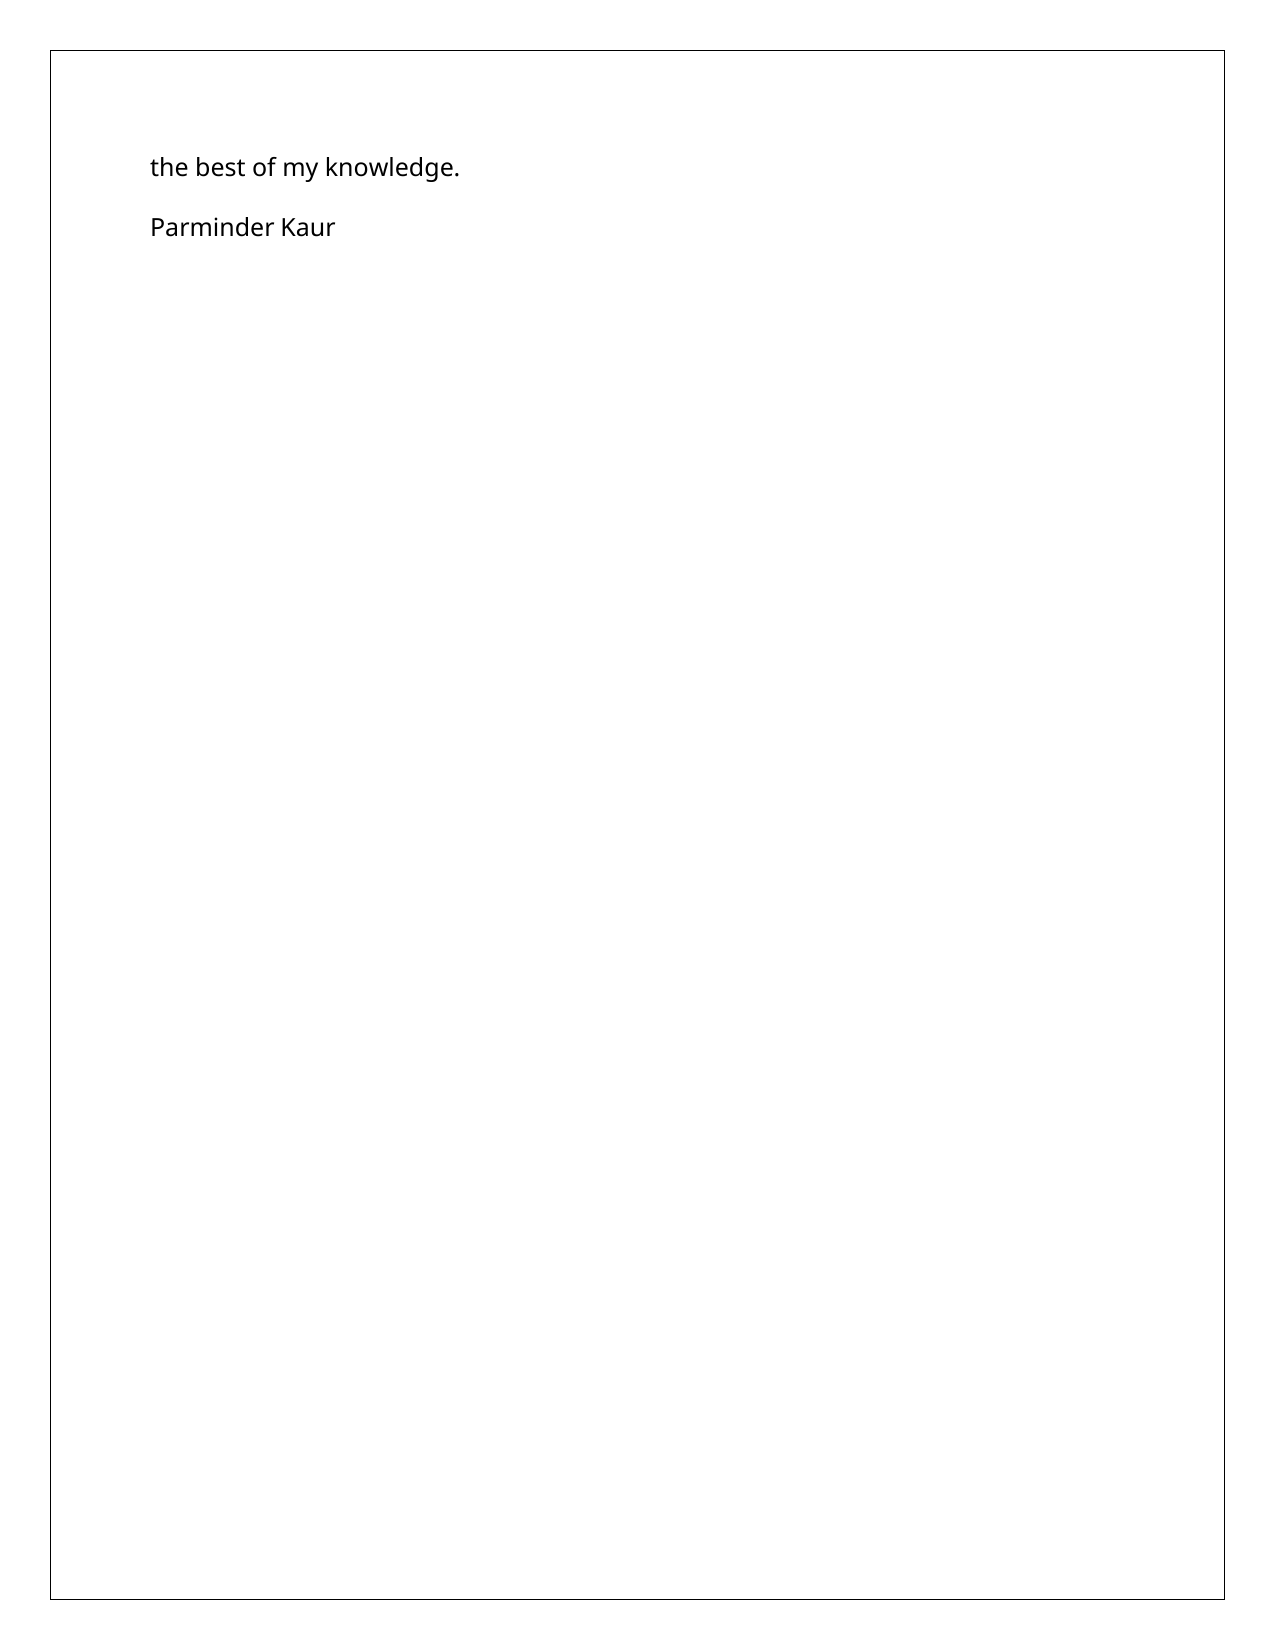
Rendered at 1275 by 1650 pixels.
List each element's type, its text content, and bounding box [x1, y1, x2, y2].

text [150, 150, 1125, 184]
text Parminder Kaur [150, 210, 1125, 244]
